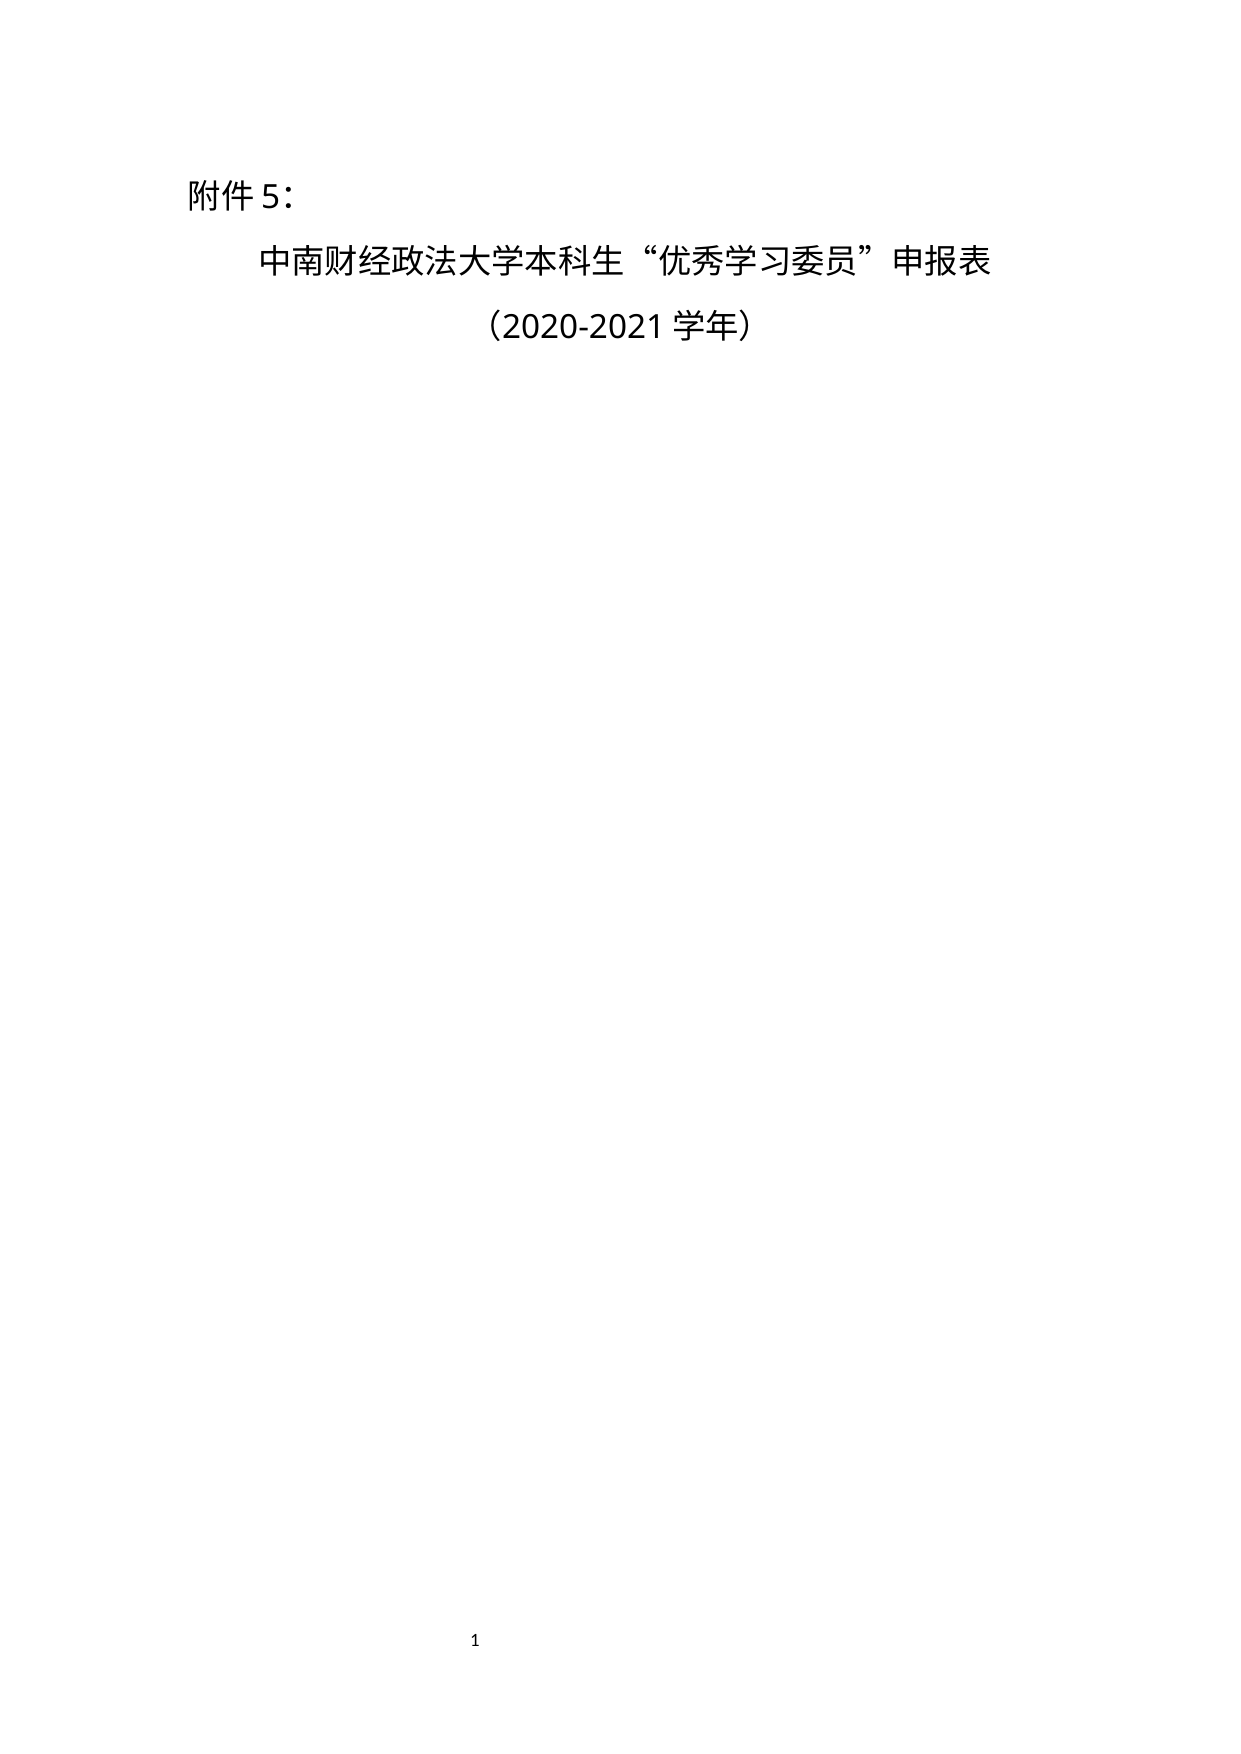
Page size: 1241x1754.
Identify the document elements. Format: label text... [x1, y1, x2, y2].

text 附件5： [187, 162, 1053, 227]
text 中南财经政法大学本科生“优秀学习委员”申报表 [187, 227, 1053, 292]
text （2020-2021学年） [187, 292, 1053, 357]
